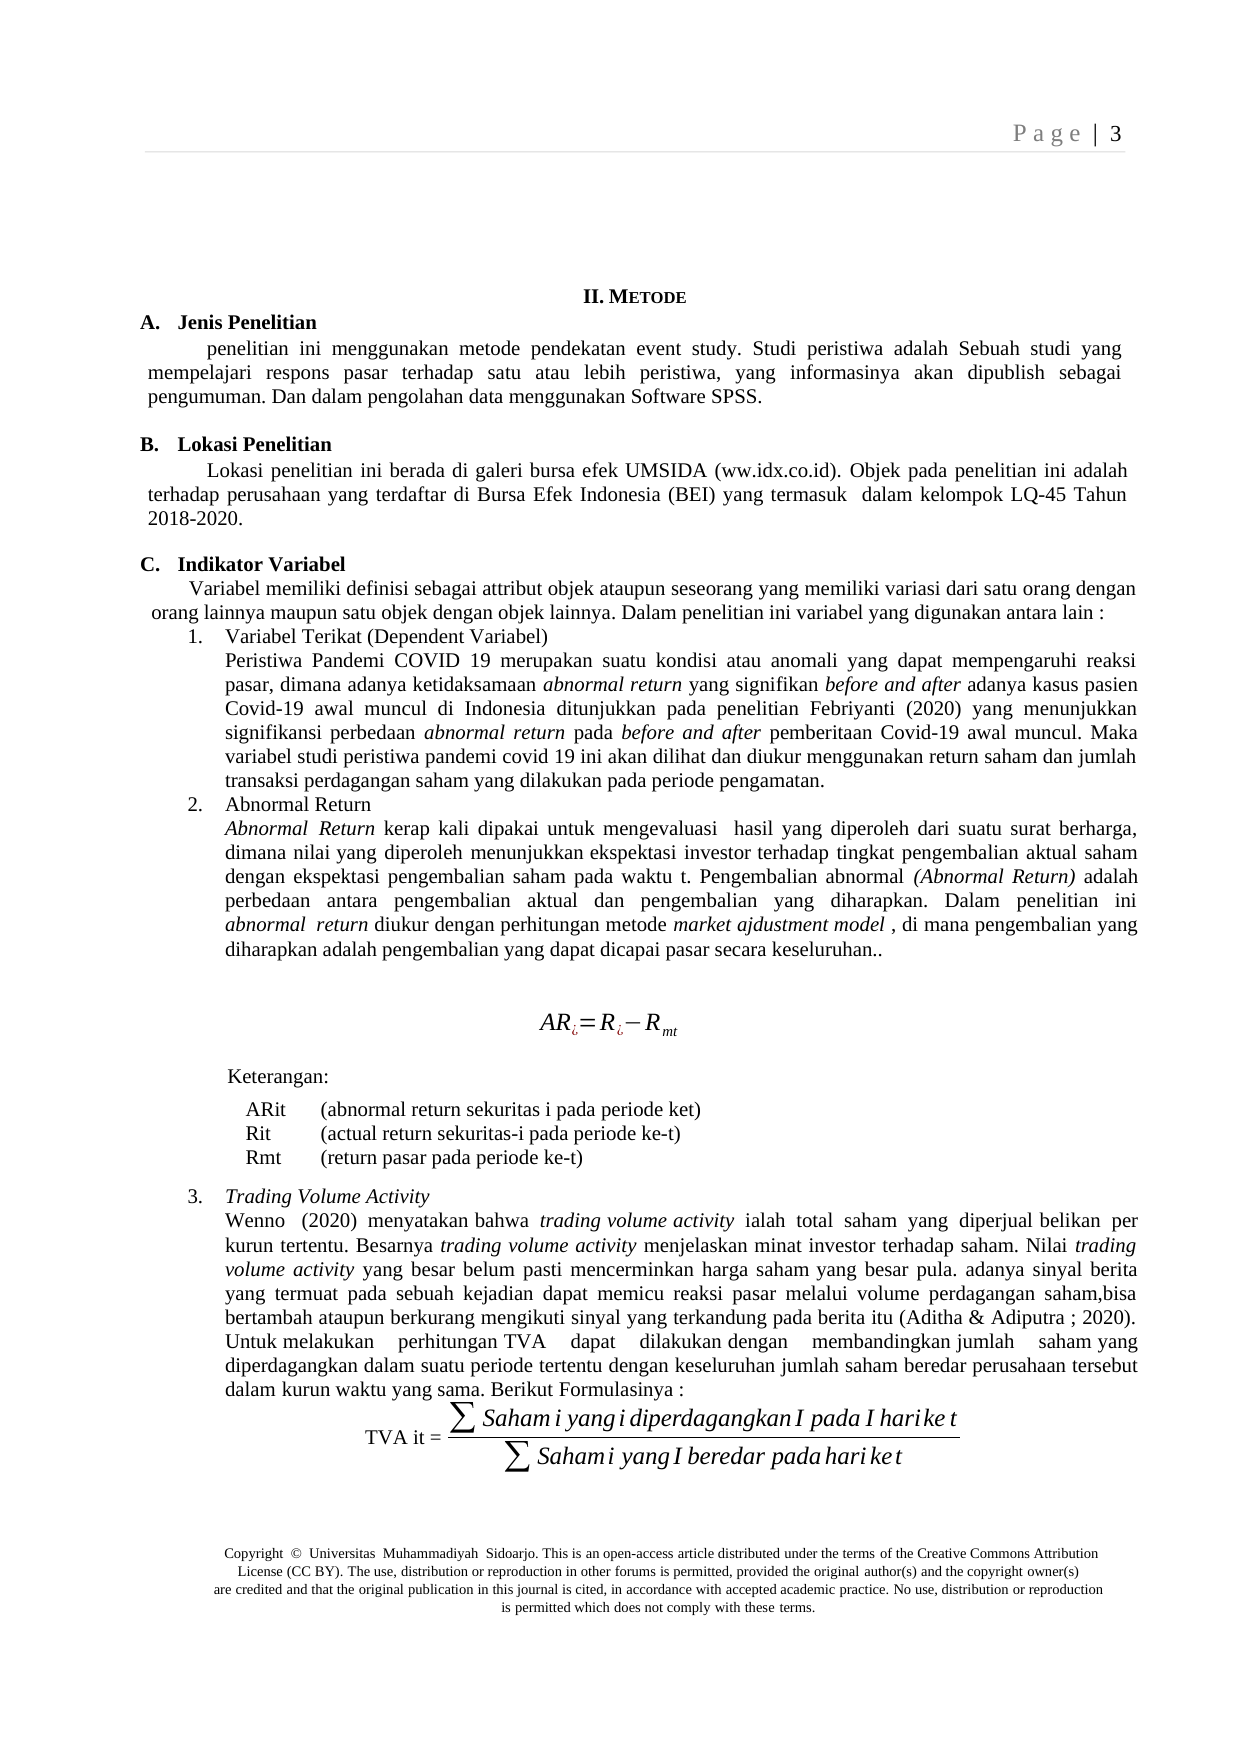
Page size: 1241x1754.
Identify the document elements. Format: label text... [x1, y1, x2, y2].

list TVA it = [187, 1401, 1138, 1473]
list Variabel Terikat (Dependent Variabel) [187, 624, 1138, 648]
list Abnormal Return [187, 792, 1138, 816]
list Abnormal0Return kerap kali dipakai untuk mengevaluasi hasil yang diperoleh dari suatu surat berharga, dimanaInilaiiyang diperoleh menunjukkaniekspektasi investoriterhadap tingkat pengembalian aktual saham dengan ekspektasi pengembalian saham pada waktu t. Pengembalian abnormal (Abnormal Return) adalah perbedaan antara pengembalian aktual dan pengembalian yang diharapkan. Dalam penelitian ini abnormal9return diukur dengan perhitungan metode market ajdustment model , di mana pengembalian yang diharapkan adalah pengembalian yang dapat dicapai pasar secara keseluruhan.. [225, 816, 1138, 961]
list METODE [583, 284, 1138, 308]
list Peristiwa Pandemi COVID 19 merupakan suatu kondisi atau anomali yang dapat mempengaruhi reaksi pasar, dimana adanya ketidaksamaan abnormal return yang signifikan before and after adanya kasus pasien Covid-19 awal muncul di Indonesia ditunjukkan pada penelitian Febriyanti (2020) yang menunjukkan signifikansi perbedaan abnormal return pada before and after pemberitaan Covid-19 awal muncul. Maka variabel studi peristiwa pandemi covid 19 ini akan dilihat dan diukur menggunakan return saham dan jumlah transaksi perdagangan saham yang dilakukan pada periode pengamatan. [225, 648, 1138, 792]
text Keterangan: [152, 1064, 1138, 1088]
subtitle Lokasi Penelitian [140, 432, 1138, 456]
text penelitian ini menggunakan metode pendekatan event study. Studi peristiwa adalah Sebuah studi yang mempelajari respons pasar terhadap satu atau lebih peristiwa, yang informasinya akan dipublish sebagai pengumuman. Dan dalam pengolahan data menggunakan Software SPSS. [148, 336, 1123, 408]
text Lokasi penelitian ini berada di galeri bursa efek UMSIDA (ww.idx.co.id). Objek pada penelitian ini adalah terhadap perusahaan yang terdaftar di Bursa Efek Indonesia (BEI) yang termasuk dalam kelompok LQ-45 Tahun 2018-2020. [148, 458, 1128, 530]
list Wennoi (2020) menyatakanibahwa tradingivolumeiactivity ialah total saham yang diperjualibelikan per kurun tertentu. Besarnya trading volume activity menjelaskan minat investor terhadap saham. Nilai trading volume activity yang besar belum pasti mencerminkan harga sahamiyang besar pula. adanya sinyal berita yang termuat pada sebuah kejadian dapat memicu reaksi pasar melalui volume perdagangan saham,bisa bertambah ataupun berkurang mengikuti sinyal yang terkandung pada berita itu (Aditha & Adiputra ; 2020). Untukimelakukan perhitunganiTVA dapat dilakukanidengan membandingkanijumlah sahamiyang diperdagangkanidalam suatu periodeitertentu denganikeseluruhan jumlah sahamiberedar perusahaan tersebut dalamikurun waktu yang sama. BerikutiFormulasinya : [225, 1208, 1138, 1401]
subtitle Jenis Penelitian [140, 310, 1138, 334]
subtitle Indikator Variabel [140, 551, 1138, 576]
list Trading Volume Activity [187, 1184, 1138, 1208]
list Variabel memiliki definisi sebagai attribut objek ataupun seseorang yang memiliki variasi dari satu orang dengan orang lainnya maupun satu objek dengan objek lainnya. Dalam penelitian ini variabel yang digunakan antara lain : [151, 576, 1138, 624]
